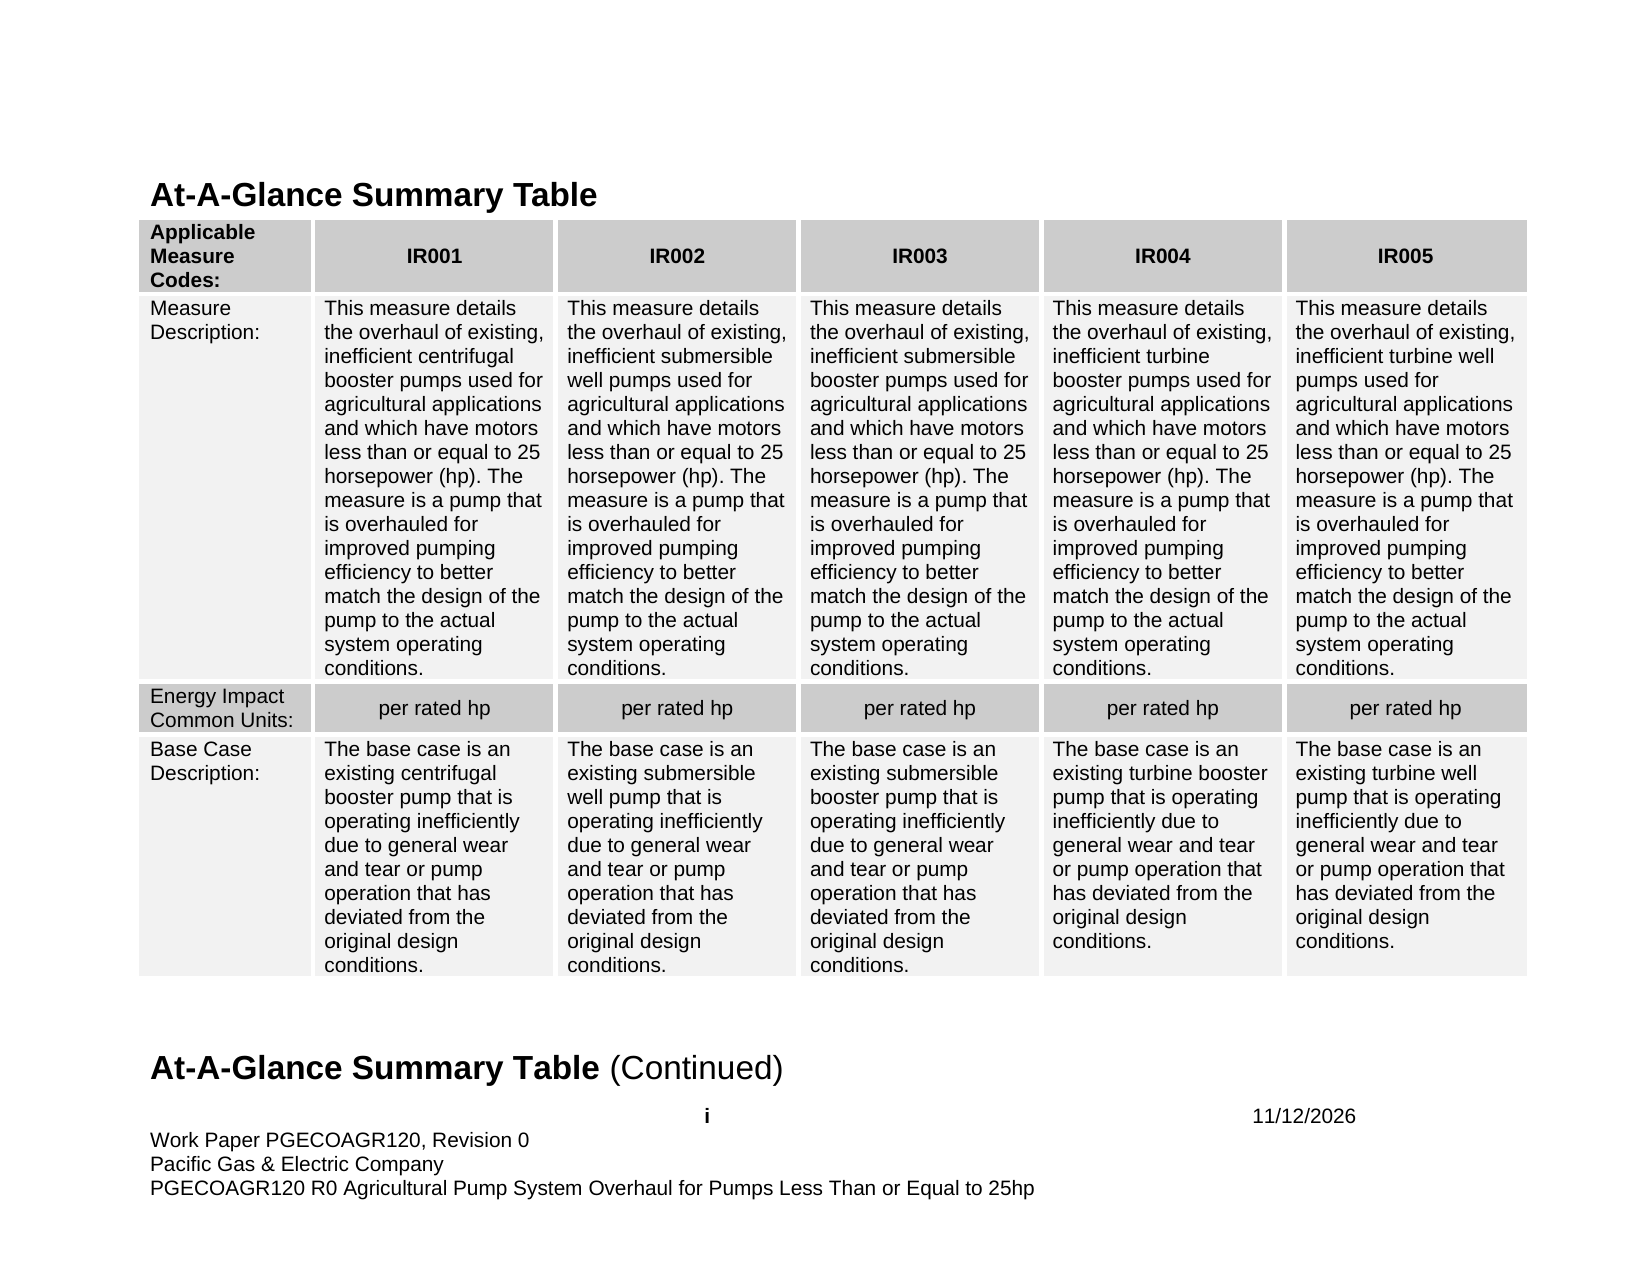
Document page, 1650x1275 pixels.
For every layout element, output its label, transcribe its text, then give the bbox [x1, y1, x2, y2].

table_header IR005 [1287, 220, 1527, 292]
table_cell The base case is an existing submersible booster pump that is operating inefficiently due to general wear and tear or pump operation that has deviated from the original design conditions. [801, 737, 1039, 976]
table_header IR003 [801, 220, 1039, 292]
table_header IR004 [1044, 220, 1282, 292]
table_cell per rated hp [315, 684, 553, 732]
table_cell per rated hp [801, 684, 1039, 732]
table_cell This measure details the overhaul of existing, inefficient turbine booster pumps used for agricultural applications and which have motors less than or equal to 25 horsepower (hp). The measure is a pump that is overhauled for improved pumping efficiency to better match the design of the pump to the actual system operating conditions. [1044, 296, 1282, 679]
table_header IR002 [558, 220, 796, 292]
table_cell Measure Description: [139, 296, 311, 679]
table_cell per rated hp [558, 684, 796, 732]
table_cell The base case is an existing turbine well pump that is operating inefficiently due to general wear and tear or pump operation that has deviated from the original design conditions. [1287, 737, 1527, 976]
table_header IR001 [315, 220, 553, 292]
table_cell This measure details the overhaul of existing, inefficient submersible well pumps used for agricultural applications and which have motors less than or equal to 25 horsepower (hp). The measure is a pump that is overhauled for improved pumping efficiency to better match the design of the pump to the actual system operating conditions. [558, 296, 796, 679]
table_cell The base case is an existing submersible well pump that is operating inefficiently due to general wear and tear or pump operation that has deviated from the original design conditions. [558, 737, 796, 976]
table_cell Energy Impact Common Units: [139, 684, 311, 732]
table_header Applicable Measure Codes: [139, 220, 311, 292]
table_cell Base Case Description: [139, 737, 311, 976]
table_cell The base case is an existing centrifugal booster pump that is operating inefficiently due to general wear and tear or pump operation that has deviated from the original design conditions. [315, 737, 553, 976]
table_cell This measure details the overhaul of existing, inefficient centrifugal booster pumps used for agricultural applications and which have motors less than or equal to 25 horsepower (hp). The measure is a pump that is overhauled for improved pumping efficiency to better match the design of the pump to the actual system operating conditions. [315, 296, 553, 679]
text At-A-Glance Summary Table (Continued) [150, 1048, 1500, 1087]
table_cell This measure details the overhaul of existing, inefficient turbine well pumps used for agricultural applications and which have motors less than or equal to 25 horsepower (hp). The measure is a pump that is overhauled for improved pumping efficiency to better match the design of the pump to the actual system operating conditions. [1287, 296, 1527, 679]
table_cell per rated hp [1287, 684, 1527, 732]
table_cell per rated hp [1044, 684, 1282, 732]
subtitle At-A-Glance Summary Table [150, 175, 1500, 213]
table_cell The base case is an existing turbine booster pump that is operating inefficiently due to general wear and tear or pump operation that has deviated from the original design conditions. [1044, 737, 1282, 976]
table_cell This measure details the overhaul of existing, inefficient submersible booster pumps used for agricultural applications and which have motors less than or equal to 25 horsepower (hp). The measure is a pump that is overhauled for improved pumping efficiency to better match the design of the pump to the actual system operating conditions. [801, 296, 1039, 679]
